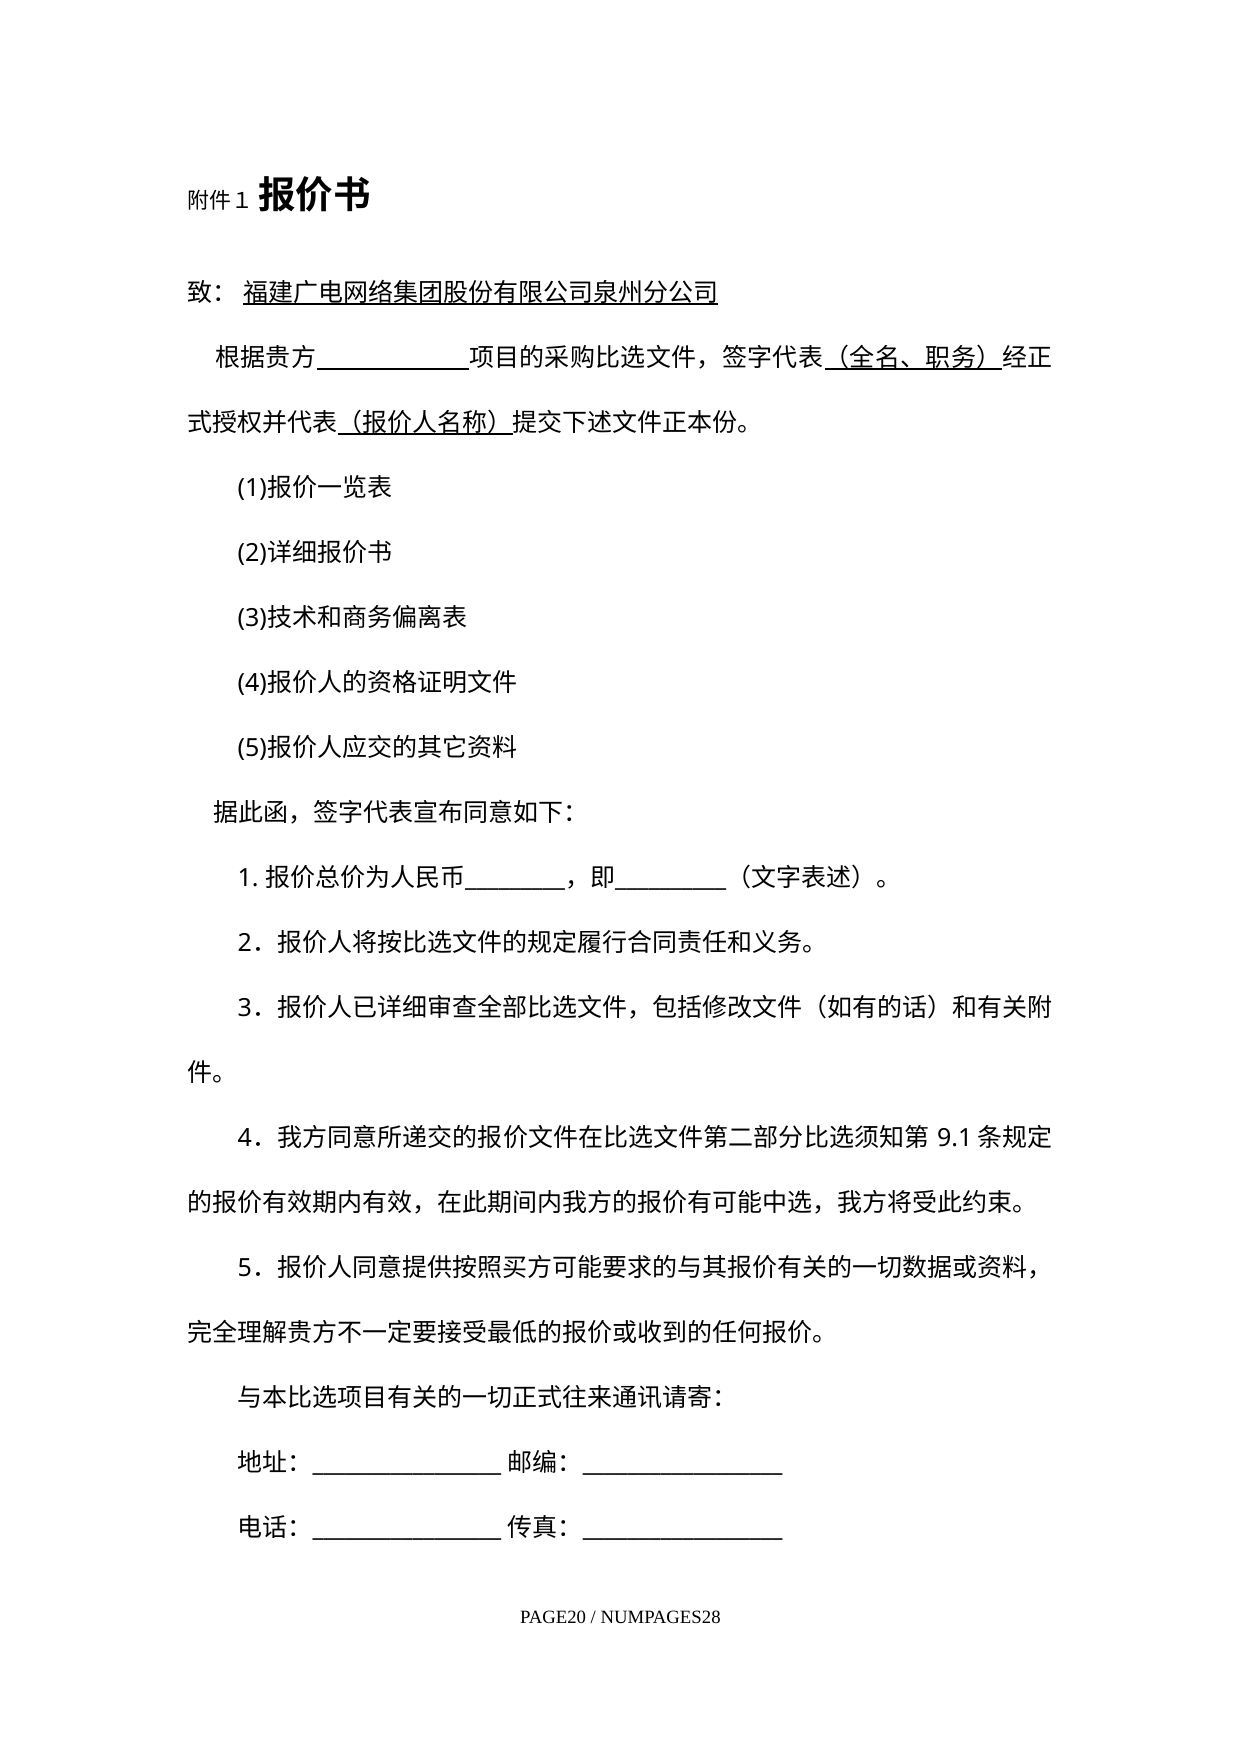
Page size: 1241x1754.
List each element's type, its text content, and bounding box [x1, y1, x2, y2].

text (1)报价一览表 [187, 453, 1053, 518]
text (4)报价人的资格证明文件 [187, 648, 1053, 713]
text (3)技术和商务偏离表 [187, 583, 1053, 648]
text 电话：_________________ 传真：__________________ [187, 1493, 1053, 1558]
text 根据贵方 项目的采购比选文件，签字代表（全名、职务）经正式授权并代表（报价人名称）提交下述文件正本份。 [187, 323, 1053, 453]
text 2．报价人将按比选文件的规定履行合同责任和义务。 [187, 908, 1053, 973]
text 致： 福建广电网络集团股份有限公司泉州分公司 [187, 258, 1053, 323]
text 附件１ 报价书 [187, 160, 1053, 225]
text 地址：_________________ 邮编：__________________ [187, 1428, 1053, 1493]
text 4．我方同意所递交的报价文件在比选文件第二部分比选须知第9.1条规定的报价有效期内有效，在此期间内我方的报价有可能中选，我方将受此约束。 [187, 1103, 1053, 1233]
text 3．报价人已详细审查全部比选文件，包括修改文件（如有的话）和有关附件。 [187, 973, 1053, 1103]
text 5．报价人同意提供按照买方可能要求的与其报价有关的一切数据或资料，完全理解贵方不一定要接受最低的报价或收到的任何报价。 [187, 1233, 1053, 1363]
text 据此函，签字代表宣布同意如下： [187, 778, 1053, 843]
text 1. 报价总价为人民币_________，即__________（文字表述）。 [187, 843, 1053, 908]
text (5)报价人应交的其它资料 [187, 713, 1053, 778]
text (2)详细报价书 [187, 518, 1053, 583]
text 与本比选项目有关的一切正式往来通讯请寄： [187, 1363, 1053, 1428]
